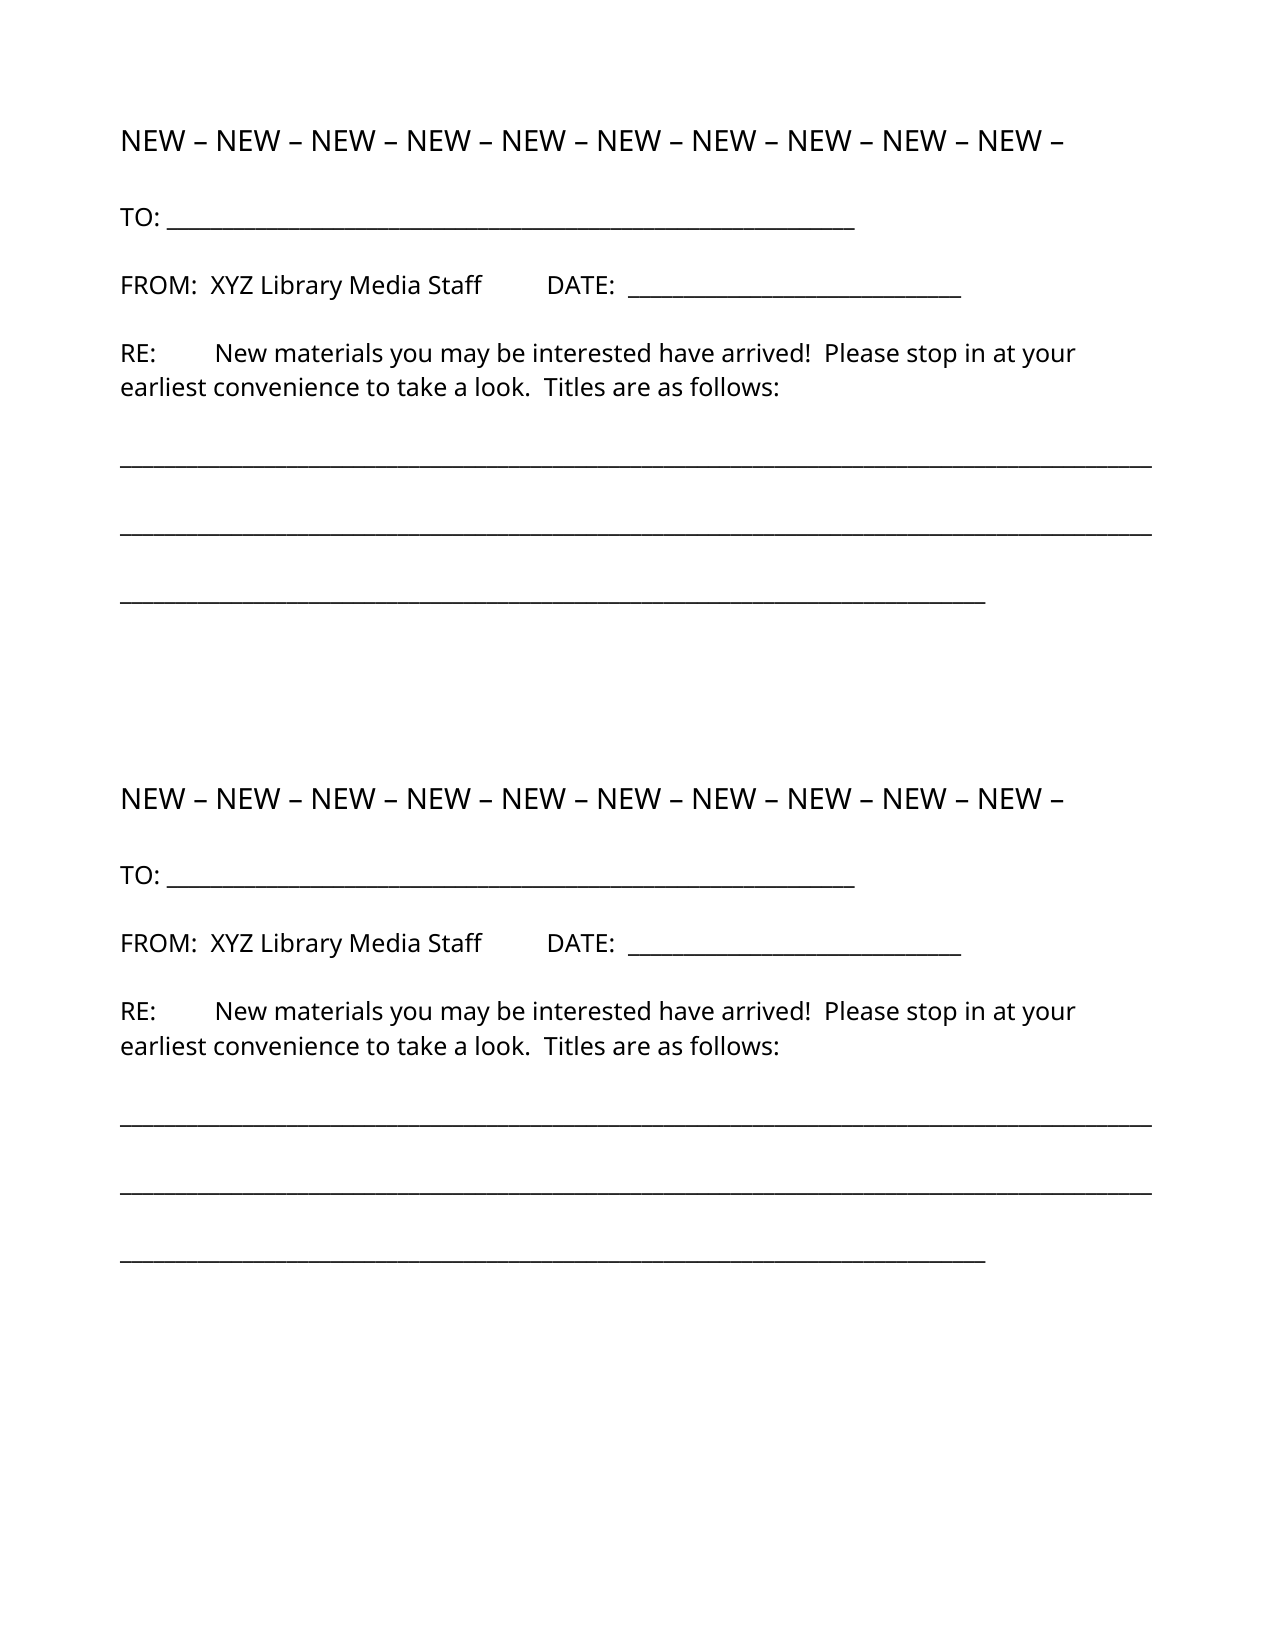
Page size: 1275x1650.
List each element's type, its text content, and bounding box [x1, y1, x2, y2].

text NEW – NEW – NEW – NEW – NEW – NEW – NEW – NEW – NEW – NEW – [120, 778, 1155, 818]
text ________________________________________________________________________________________________________________________________________________________________________________________________________________________________________________________________________ [120, 438, 1155, 608]
text TO: ______________________________________________________________ [120, 858, 1155, 892]
text FROM: XYZ Library Media Staff DATE: ______________________________ [120, 267, 1155, 302]
text FROM: XYZ Library Media Staff DATE: ______________________________ [120, 926, 1155, 960]
text ________________________________________________________________________________________________________________________________________________________________________________________________________________________________________________________________________ [120, 1096, 1155, 1267]
text TO: ______________________________________________________________ [120, 199, 1155, 233]
text NEW – NEW – NEW – NEW – NEW – NEW – NEW – NEW – NEW – NEW – [120, 120, 1155, 160]
text RE: New materials you may be interested have arrived! Please stop in at your earliest convenience to take a look. Titles are as follows: [120, 336, 1155, 404]
text RE: New materials you may be interested have arrived! Please stop in at your earliest convenience to take a look. Titles are as follows: [120, 994, 1155, 1062]
